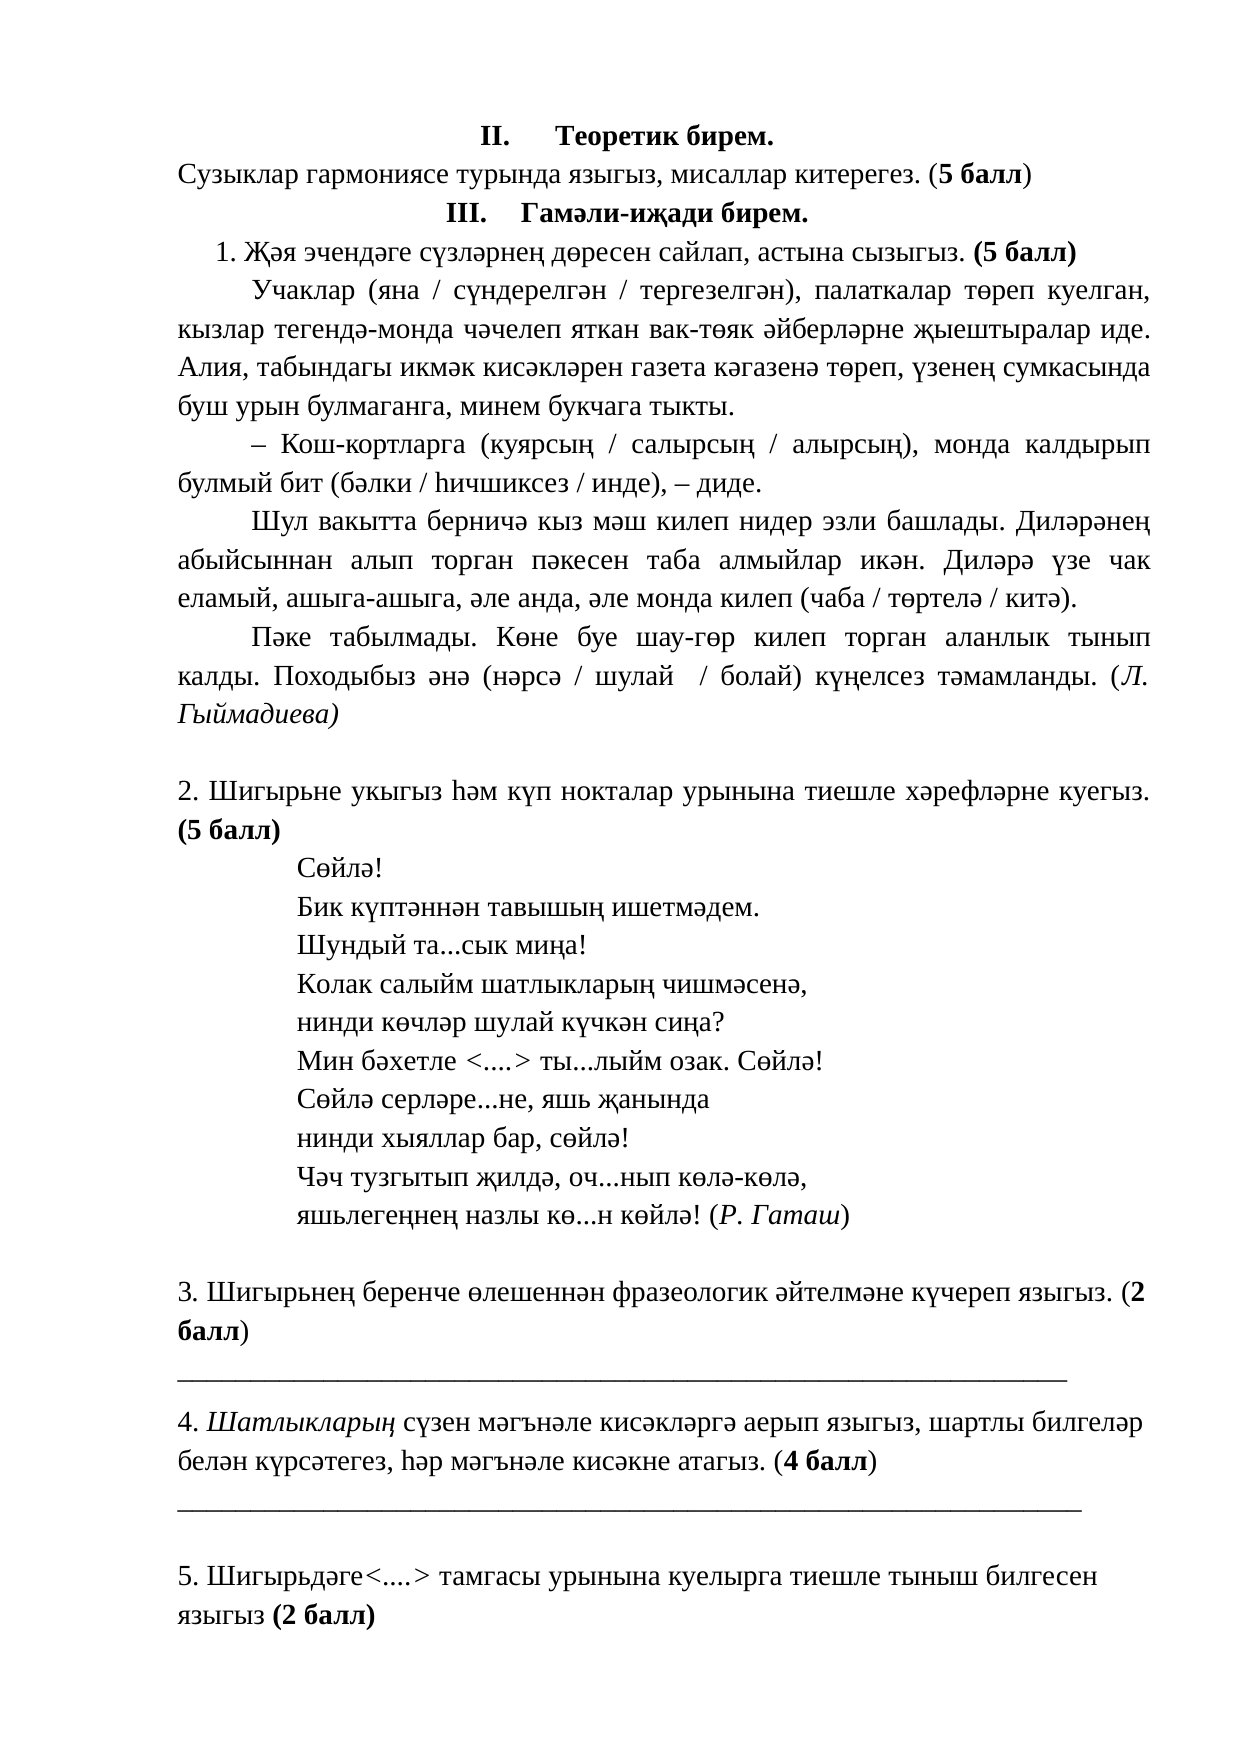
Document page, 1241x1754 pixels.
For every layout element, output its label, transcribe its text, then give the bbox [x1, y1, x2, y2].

list Сузыклар гармониясе турында языгыз, мисаллар китерегез. (5 балл) [177, 157, 1152, 190]
list Бик күптәннән тавышың ишетмәдем. [252, 889, 1152, 922]
list Теоретик бирем. [102, 118, 1152, 152]
list Шундый та...сык миңа! [252, 927, 1152, 961]
list Колак салыйм шатлыкларың чишмәсенә, [252, 966, 1152, 999]
list Сөйлә! [252, 850, 1152, 884]
text Пәке табылмады. Көне буе шау-гөр килеп торган аланлык тынып калды. Походыбыз әнә (нәрсә / шулай / болай) күңелсез тәмамланды. (Л. Гыймадиева) [177, 619, 1152, 730]
text 3. Шигырьнең беренче өлешеннән фразеологик әйтелмәне күчереп языгыз. (2 балл) [177, 1274, 1152, 1346]
text 1. Җәя эчендәге сүзләрнең дөресен сайлап, астына сызыгыз. (5 балл) [177, 234, 1152, 267]
text – Кош-кортларга (куярсың / салырсың / алырсың), монда калдырып булмый бит (бәлки / һичшиксез / инде), – диде. [177, 426, 1152, 498]
list яшьлегеңнең назлы кө...н көйлә! (Р. Гаташ) [252, 1197, 1152, 1231]
text Шул вакытта берничә кыз мәш килеп нидер эзли башлады. Диләрәнең абыйсыннан алып торган пәкесен таба алмыйлар икән. Диләрә үзе чак еламый, ашыга-ашыга, әле анда, әле монда килеп (чаба / төртелә / китә). [177, 503, 1152, 614]
list Сөйлә серләре...не, яшь җанында [252, 1082, 1152, 1115]
list Мин бәхетле <....> ты...лыйм озак. Сөйлә! [252, 1043, 1152, 1077]
list Чәч тузгытып җилдә, оч...нып көлә-көлә, [252, 1159, 1152, 1192]
list нинди хыяллар бар, сөйлә! [252, 1120, 1152, 1154]
list Гамәли-иҗади бирем. [102, 195, 1152, 229]
list нинди көчләр шулай күчкән сиңа? [252, 1004, 1152, 1038]
text Учаклар (яна / сүндерелгән / тергезелгән), палаткалар төреп куелган, кызлар тегендә-монда чәчелеп яткан вак-төяк әйберләрне җыештыралар иде. Алия, табындагы икмәк кисәкләрен газета кәгазенә төреп, үзенең сумкасында буш урын булмаганга, минем букчага тыкты. [177, 272, 1152, 421]
text 5. Шигырьдәге<....> тамгасы урынына куелырга тиешле тыныш билгесен языгыз (2 балл) [177, 1558, 1152, 1631]
text _____________________________________________________________ [177, 1351, 1152, 1385]
text 2. Шигырьне укыгыз һәм күп нокталар урынына тиешле хәрефләрне куегыз. (5 балл) [177, 773, 1152, 845]
text 4. Шатлыкларың сүзен мәгънәле кисәкләргә аерып языгыз, шартлы билгеләр белән күрсәтегез, һәр мәгънәле кисәкне атагыз. (4 балл) [177, 1404, 1152, 1476]
text ______________________________________________________________ [177, 1481, 1152, 1515]
